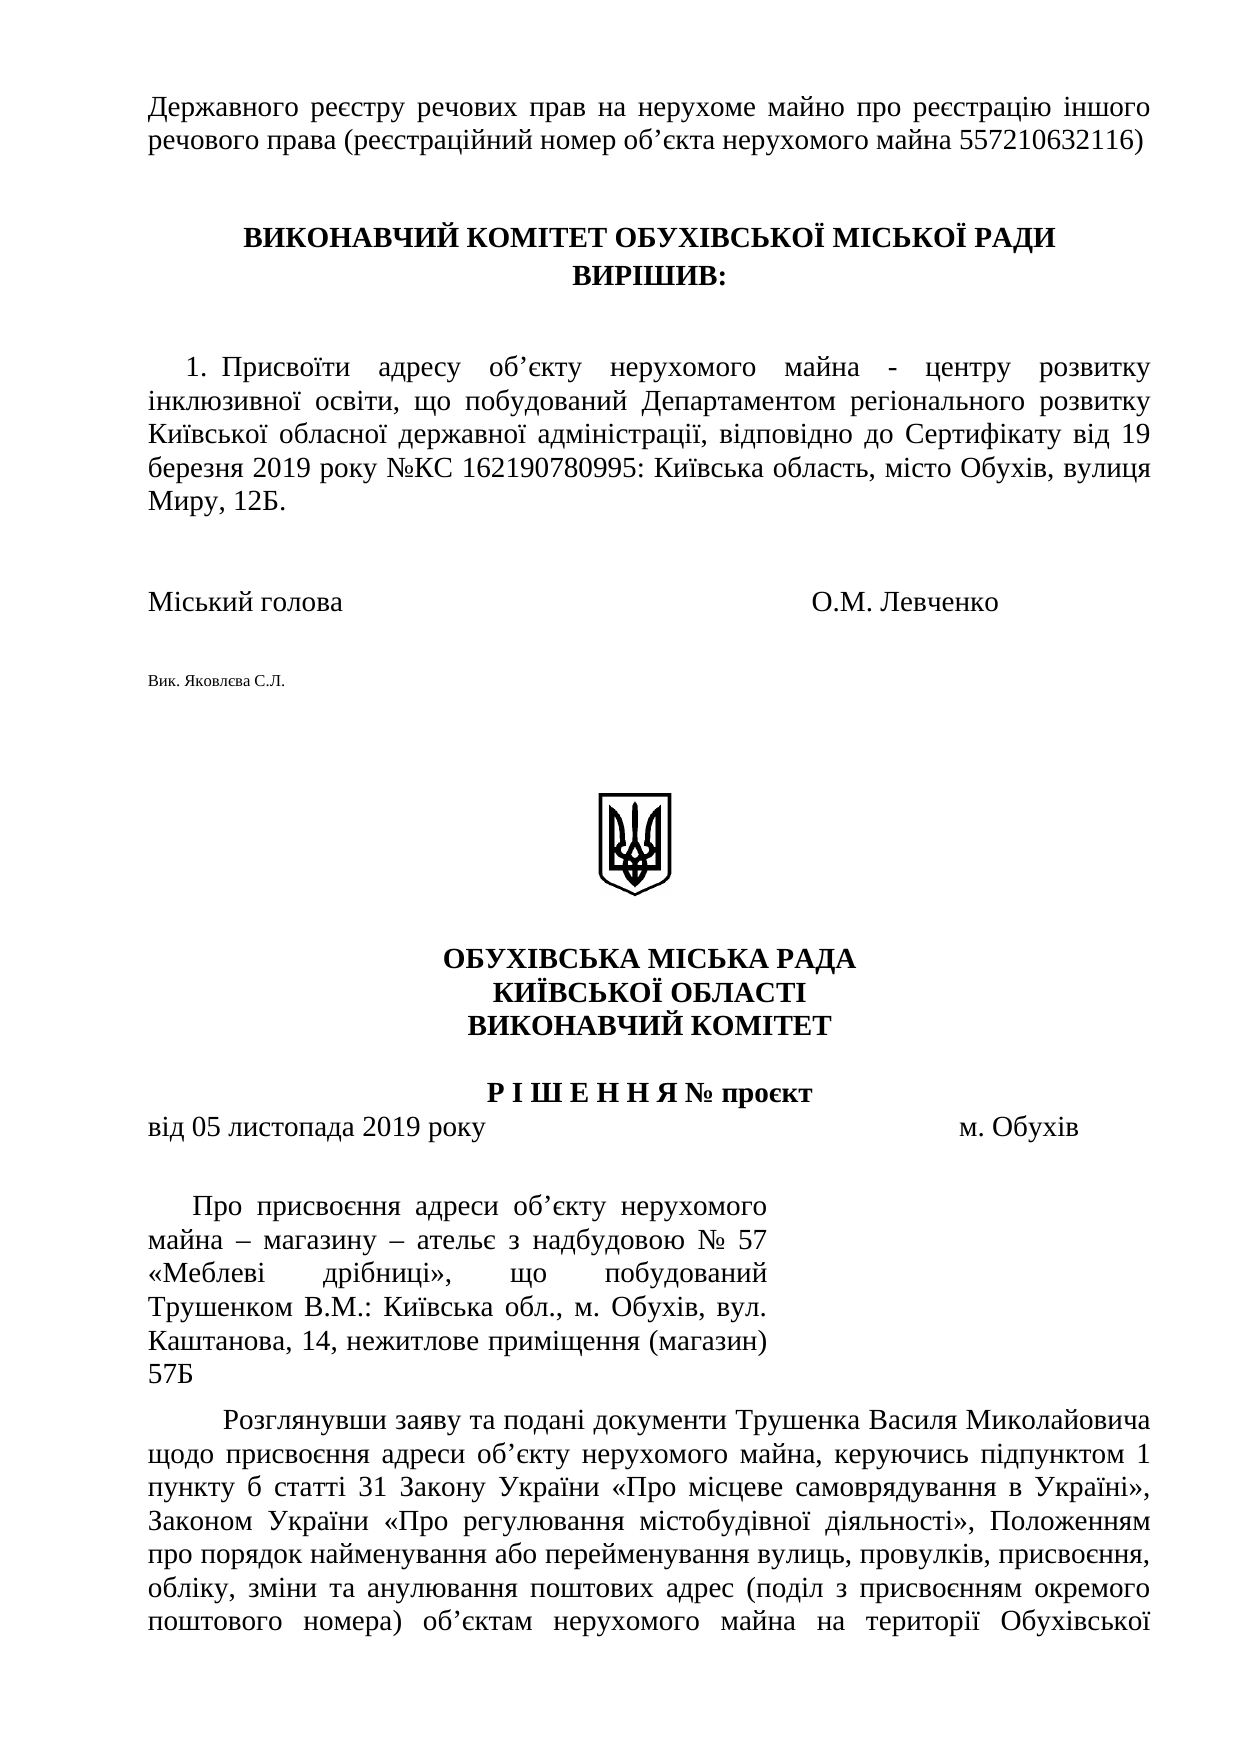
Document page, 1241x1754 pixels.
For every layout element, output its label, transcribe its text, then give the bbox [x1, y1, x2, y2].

text Вик. Яковлєва С.Л. [148, 671, 1152, 690]
subtitle ВИРІШИВ: [148, 258, 1152, 292]
picture [597, 792, 673, 897]
text Про присвоєння адреси об’єкту нерухомого майна – магазину – ательє з надбудовою № 57 «Меблеві дрібниці», що побудований Трушенком В.М.: Київська обл., м. Обухів, вул. Каштанова, 14, нежитлове приміщення (магазин) 57Б [148, 1188, 768, 1390]
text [148, 89, 1152, 156]
list Присвоїти адресу об’єкту нерухомого майна - центру розвитку інклюзивної освіти, що побудований Департаментом регіонального розвитку Київської обласної державної адміністрації, відповідно до Сертифікату від 19 березня 2019 року №КС 162190780995: Київська область, місто Обухів, вулиця Миру, 12Б. [148, 349, 1152, 517]
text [148, 1402, 1152, 1637]
text ОБУХІВСЬКА МІСЬКА РАДА [148, 941, 1152, 975]
subtitle КИЇВСЬКОЇ ОБЛАСТІ [148, 975, 1152, 1008]
text Міський голова О.М. Левченко [148, 584, 1152, 617]
subtitle ВИКОНАВЧИЙ КОМІТЕТ ОБУХІВСЬКОЇ МІСЬКОЇ РАДИ [148, 220, 1152, 254]
text ВИКОНАВЧИЙ КОМІТЕТ [148, 1008, 1152, 1042]
text Р І Ш Е Н Н Я № проєкт [148, 1075, 1152, 1109]
text від 05 листопада 2019 року м. Обухів [148, 1109, 1152, 1142]
